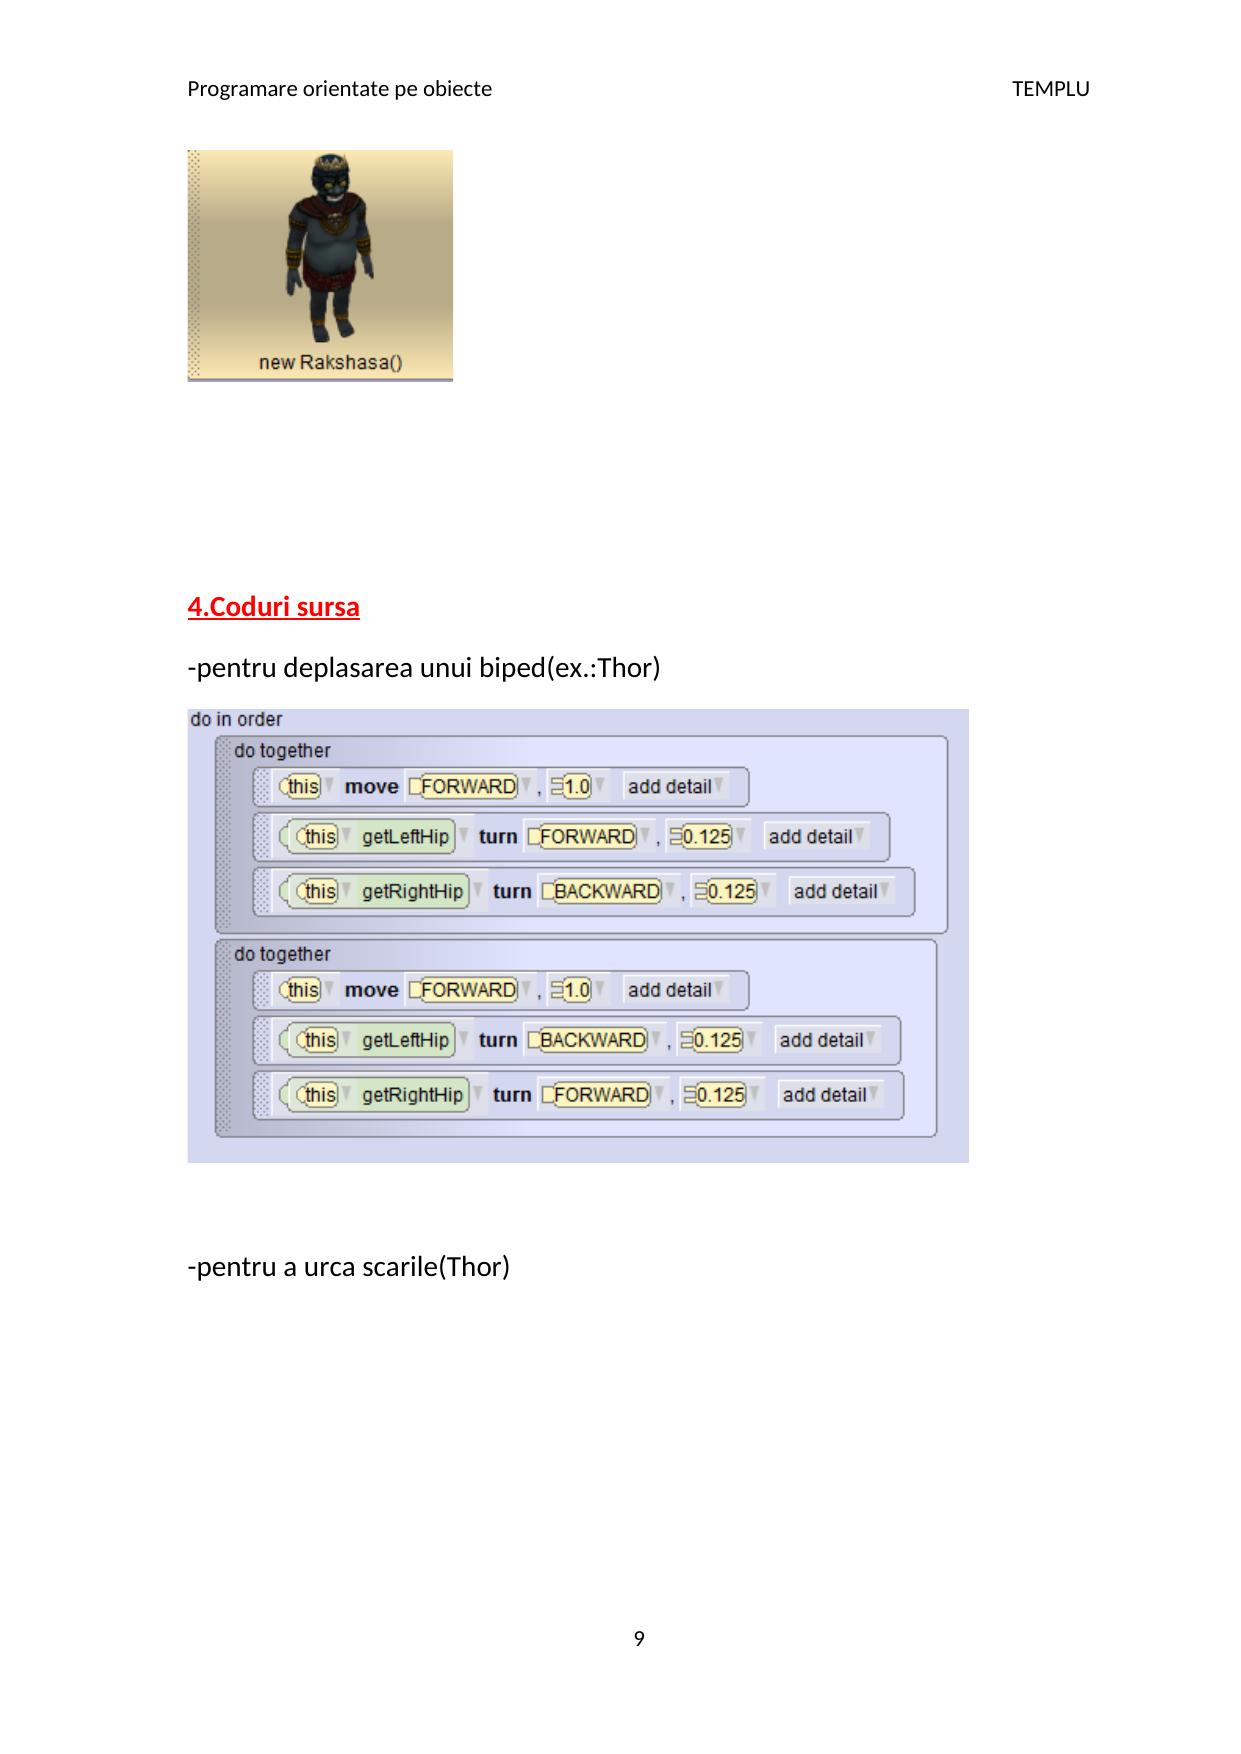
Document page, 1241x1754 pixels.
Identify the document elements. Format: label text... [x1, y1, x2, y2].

text -pentru deplasarea unui biped(ex.:Thor) [150, 649, 1090, 684]
picture [187, 709, 969, 1163]
text -pentru a urca scarile(Thor) [150, 1248, 1090, 1284]
picture [187, 150, 454, 382]
text 4.Coduri sursa [150, 588, 1090, 624]
